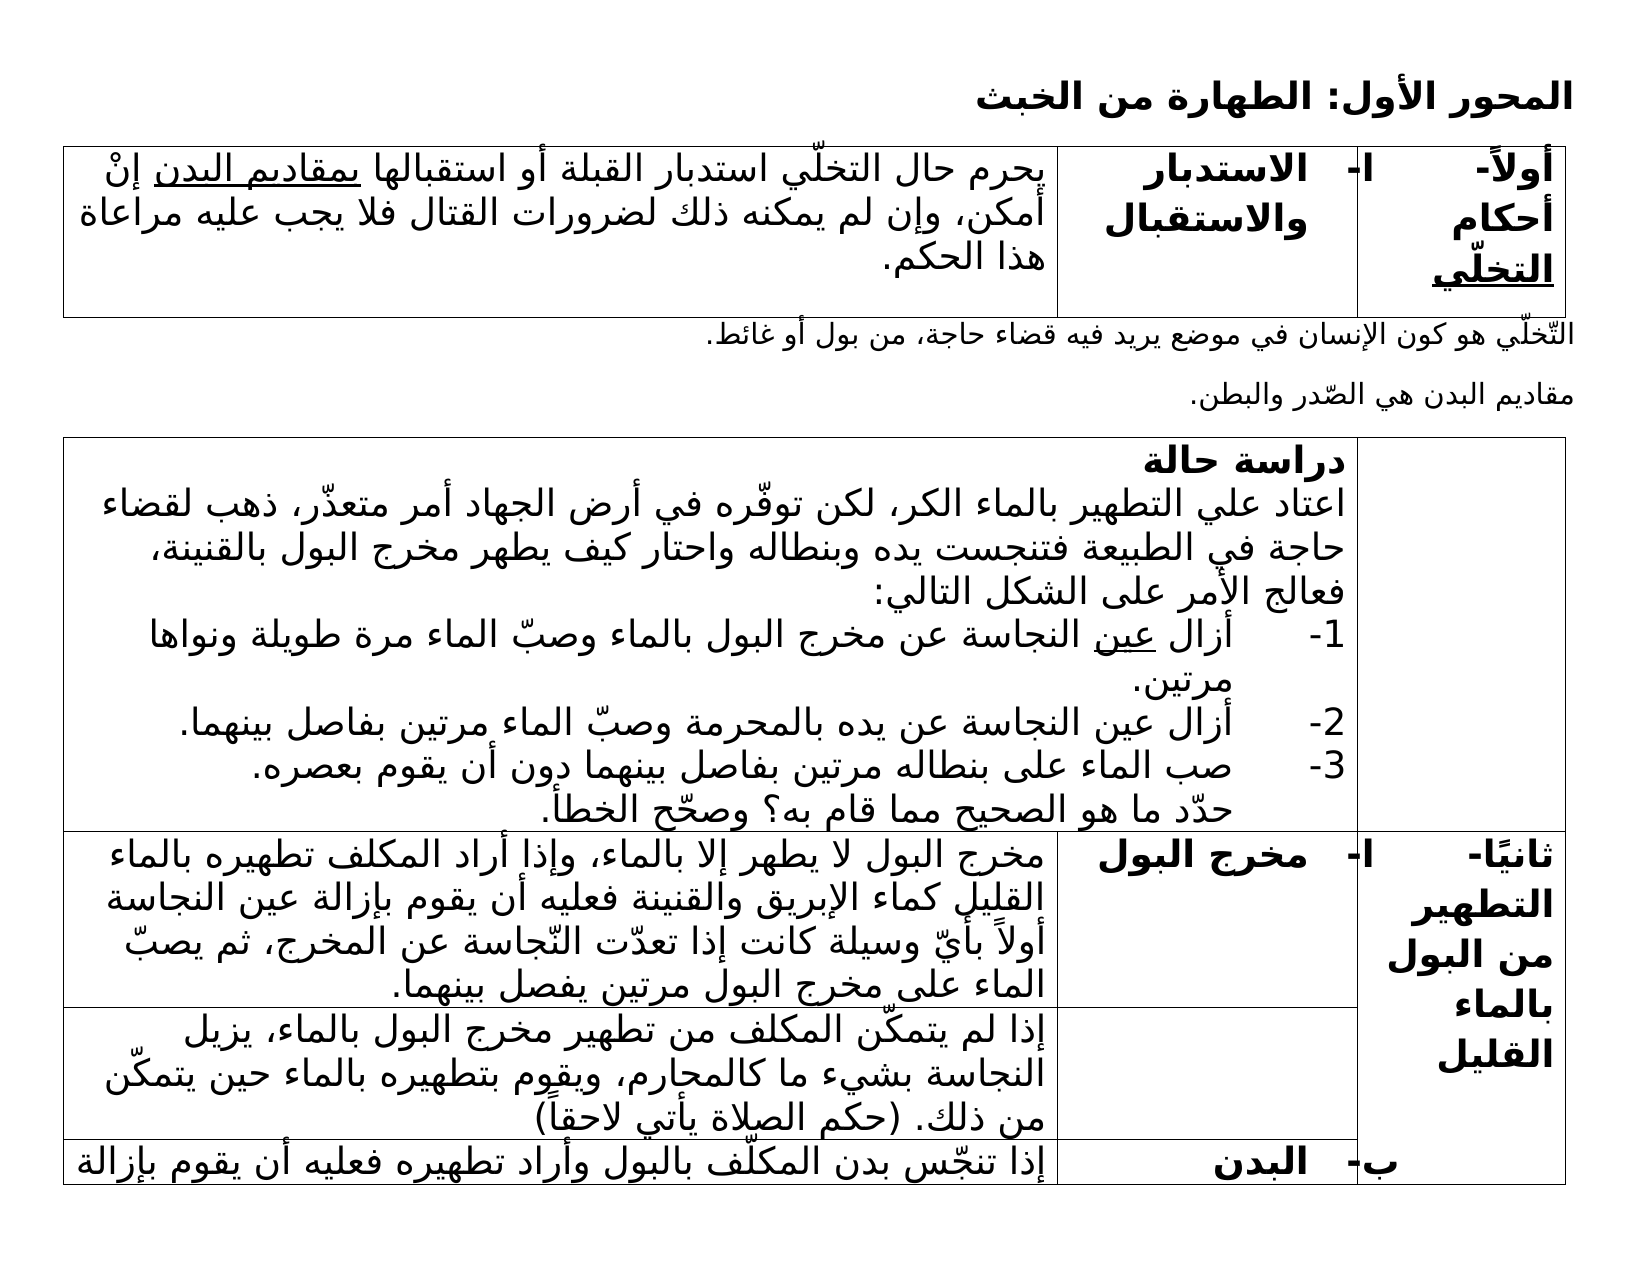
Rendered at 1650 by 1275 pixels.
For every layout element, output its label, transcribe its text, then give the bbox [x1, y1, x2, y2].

text التّخلّي هو كون الإنسان في موضع يريد فيه قضاء حاجة، من بول أو غائط. [75, 318, 1575, 352]
table_header أولاً- أحكام التخلّي [1358, 147, 1565, 317]
table_header [1358, 438, 1565, 831]
table_cell إذا لم يتمكّن المكلف من تطهير مخرج البول بالماء، يزيل النجاسة بشيء ما كالمحارم، ويقوم بتطهيره بالماء حين يتمكّن من ذلك. (حكم الصلاة يأتي لاحقاً) [64, 1008, 1057, 1139]
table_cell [64, 1140, 1057, 1183]
table_cell مخرج البول [1058, 832, 1357, 1007]
text المحور الأول: الطهارة من الخبث [75, 75, 1575, 119]
table_cell ثانيًا- التطهير من البول بالماء القليل [1358, 832, 1565, 1183]
table_header الاستدبار والاستقبال [1058, 147, 1357, 317]
table_header يحرم حال التخلّي استدبار القبلة أو استقبالها بمقاديم البدن إنْ أمكن، وإن لم يمكنه ذلك لضرورات القتال فلا يجب عليه مراعاة هذا الحكم. [64, 147, 1057, 317]
table_cell [1058, 1008, 1357, 1139]
table_cell مخرج البول لا يطهر إلا بالماء، وإذا أراد المكلف تطهيره بالماء القليل كماء الإبريق والقنينة فعليه أن يقوم بإزالة عين النجاسة أولاً بأيّ وسيلة كانت إذا تعدّت النّجاسة عن المخرج، ثم يصبّ الماء على مخرج البول مرتين يفصل بينهما. [64, 832, 1057, 1007]
table_cell البدن [1058, 1140, 1357, 1183]
table_header دراسة حالة اعتاد علي التطهير بالماء الكر، لكن توفّره في أرض الجهاد أمر متعذّر، ذهب لقضاء حاجة في الطبيعة فتنجست يده وبنطاله واحتار كيف يطهر مخرج البول بالقنينة، فعالج الأمر على الشكل التالي: أزال عين النجاسة عن مخرج البول بالماء وصبّ الماء مرة طويلة ونواها مرتين. أزال عين النجاسة عن يده بالمحرمة وصبّ الماء مرتين بفاصل بينهما. صب الماء على بنطاله مرتين بفاصل بينهما دون أن يقوم بعصره. حدّد ما هو الصحيح مما قام به؟ وصحّح الخطأ. [64, 438, 1357, 831]
text مقاديم البدن هي الصّدر والبطن. [75, 377, 1575, 411]
